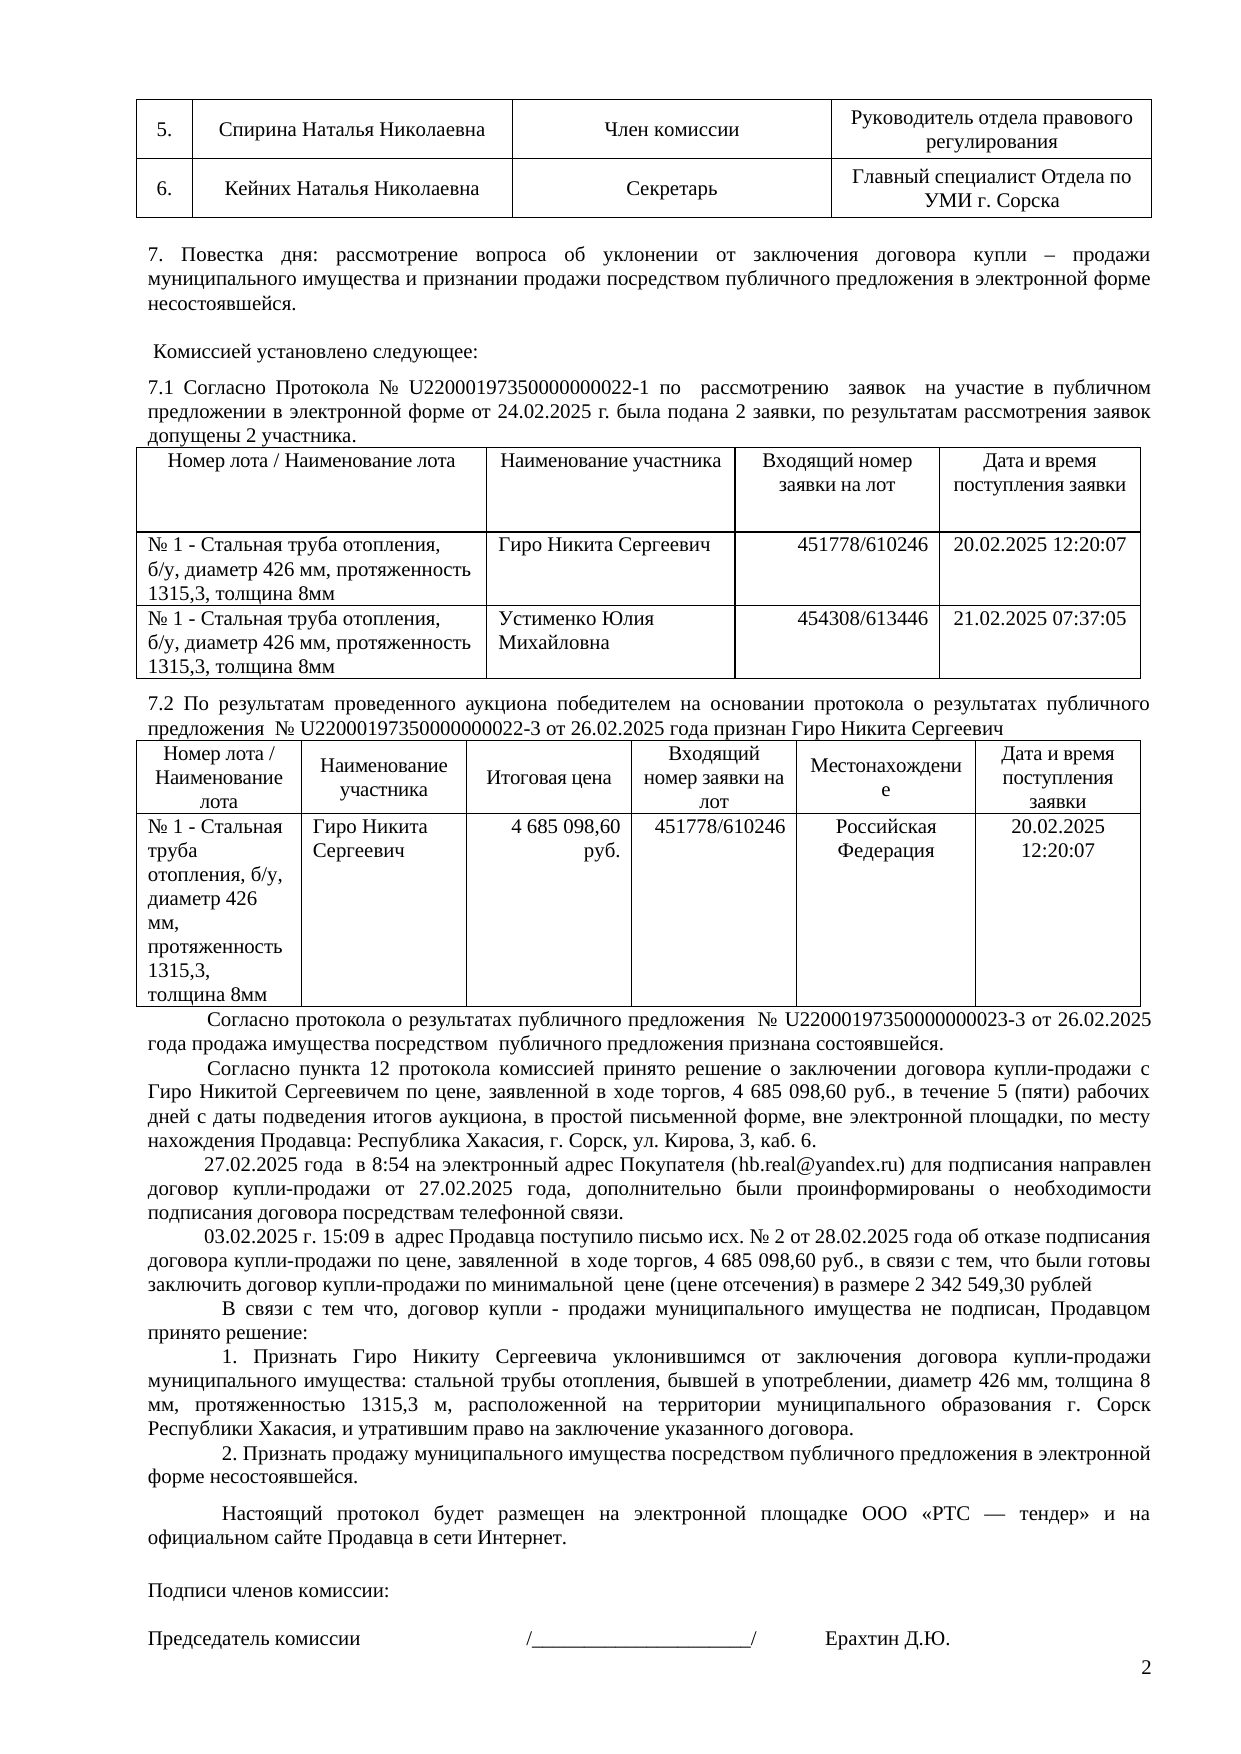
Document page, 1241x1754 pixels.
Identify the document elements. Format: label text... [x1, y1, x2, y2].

table_cell Гиро Никита Сергеевич [302, 814, 466, 1006]
table_header Входящий номер заявки на лот [632, 741, 796, 813]
table_header Дата и время поступления заявки [976, 741, 1140, 813]
table_cell № 1 - Стальная труба отопления, б/у, диаметр 426 мм, протяженность 1315,3, толщина 8мм [137, 533, 486, 604]
table_cell Гиро Никита Сергеевич [487, 533, 734, 604]
table_cell Член комиссии [513, 100, 831, 158]
table_cell 5. [137, 100, 192, 158]
subtitle 7.2 По результатам проведенного аукциона победителем на основании протокола о результатах публичного предложения № U22000197350000000022-3 от 26.02.2025 года признан Гиро Никита Сергеевич [148, 691, 1152, 739]
table_cell Спирина Наталья Николаевна [193, 100, 512, 158]
text 1. Признать Гиро Никиту Сергеевича уклонившимся от заключения договора купли-продажи муниципального имущества: стальной трубы отопления, бывшей в употреблении, диаметр 426 мм, толщина 8 мм, протяженностью 1315,3 м, расположенной на территории муниципального образования г. Сорск Республики Хакасия, и утратившим право на заключение указанного договора. [148, 1344, 1152, 1440]
text 7. Повестка дня: рассмотрение вопроса об уклонении от заключения договора купли – продажи муниципального имущества и признании продажи посредством публичного предложения в электронной форме несостоявшейся. [148, 242, 1152, 314]
table_cell 4 685 098,60 руб. [467, 814, 631, 1006]
text 03.02.2025 г. 15:09 в адрес Продавца поступило письмо исх. № 2 от 28.02.2025 года об отказе подписания договора купли-продажи по цене, завяленной в ходе торгов, 4 685 098,60 руб., в связи с тем, что были готовы заключить договор купли-продажи по минимальной цене (цене отсечения) в размере 2 342 549,30 рублей [148, 1224, 1152, 1296]
table_cell Российская Федерация [797, 814, 975, 1006]
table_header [136, 1626, 515, 1655]
text Комиссией установлено следующее: [148, 338, 1152, 363]
table_cell 451778/610246 [632, 814, 796, 1006]
table_cell Кейних Наталья Николаевна [193, 159, 512, 217]
subtitle Согласно протокола о результатах публичного предложения № U22000197350000000023-3 от 26.02.2025 года продажа имущества посредством публичного предложения признана состоявшейся. [148, 1007, 1152, 1055]
table_header Входящий номер заявки на лот [736, 448, 939, 531]
table_cell Устименко Юлия Михайловна [487, 606, 734, 678]
table_cell 20.02.2025 12:20:07 [940, 533, 1140, 604]
text В связи с тем что, договор купли - продажи муниципального имущества не подписан, Продавцом принято решение: [148, 1296, 1152, 1344]
table_header Номер лота / Наименование лота [137, 448, 486, 531]
table_header Местонахождение [797, 741, 975, 813]
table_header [515, 1626, 814, 1655]
table_header Итоговая цена [467, 741, 631, 813]
table_cell 21.02.2025 07:37:05 [940, 606, 1140, 678]
table_header Наименование участника [302, 741, 466, 813]
text Согласно пункта 12 протокола комиссией принято решение о заключении договора купли-продажи с Гиро Никитой Сергеевичем по цене, заявленной в ходе торгов, 4 685 098,60 руб., в течение 5 (пяти) рабочих дней с даты подведения итогов аукциона, в простой письменной форме, вне электронной площадки, по месту нахождения Продавца: Республика Хакасия, г. Сорск, ул. Кирова, 3, каб. 6. [148, 1055, 1152, 1152]
table_cell № 1 - Стальная труба отопления, б/у, диаметр 426 мм, протяженность 1315,3, толщина 8мм [137, 606, 486, 678]
subtitle 7.1 Согласно Протокола № U22000197350000000022-1 по рассмотрению заявок на участие в публичном предложении в электронной форме от 24.02.2025 г. была подана 2 заявки, по результатам рассмотрения заявок допущены 2 участника. [148, 375, 1152, 447]
table_cell Руководитель отдела правового регулирования [832, 100, 1151, 158]
table_header Наименование участника [487, 448, 734, 531]
table_cell 451778/610246 [736, 533, 939, 604]
text 27.02.2025 года в 8:54 на электронный адрес Покупателя (hb.real@yandex.ru) для подписания направлен договор купли-продажи от 27.02.2025 года, дополнительно были проинформированы о необходимости подписания договора посредствам телефонной связи. [148, 1152, 1152, 1224]
table_cell 454308/613446 [736, 606, 939, 678]
table_cell 20.02.2025 12:20:07 [976, 814, 1140, 1006]
table_cell Секретарь [513, 159, 831, 217]
table_header Ерахтин Д.Ю. [814, 1626, 1111, 1655]
text Подписи членов комиссии: [148, 1578, 1152, 1602]
table_header Дата и время поступления заявки [940, 448, 1140, 531]
text Настоящий протокол будет размещен на электронной площадке ООО «РТС — тендер» и на официальном сайте Продавца в сети Интернет. [148, 1501, 1152, 1549]
table_cell Главный специалист Отдела по УМИ г. Сорска [832, 159, 1151, 217]
table_header Номер лота / Наименование лота [137, 741, 301, 813]
text 2. Признать продажу муниципального имущества посредством публичного предложения в электронной форме несостоявшейся. [148, 1440, 1152, 1488]
table_cell № 1 - Стальная труба отопления, б/у, диаметр 426 мм, протяженность 1315,3, толщина 8мм [137, 814, 301, 1006]
table_cell 6. [137, 159, 192, 217]
